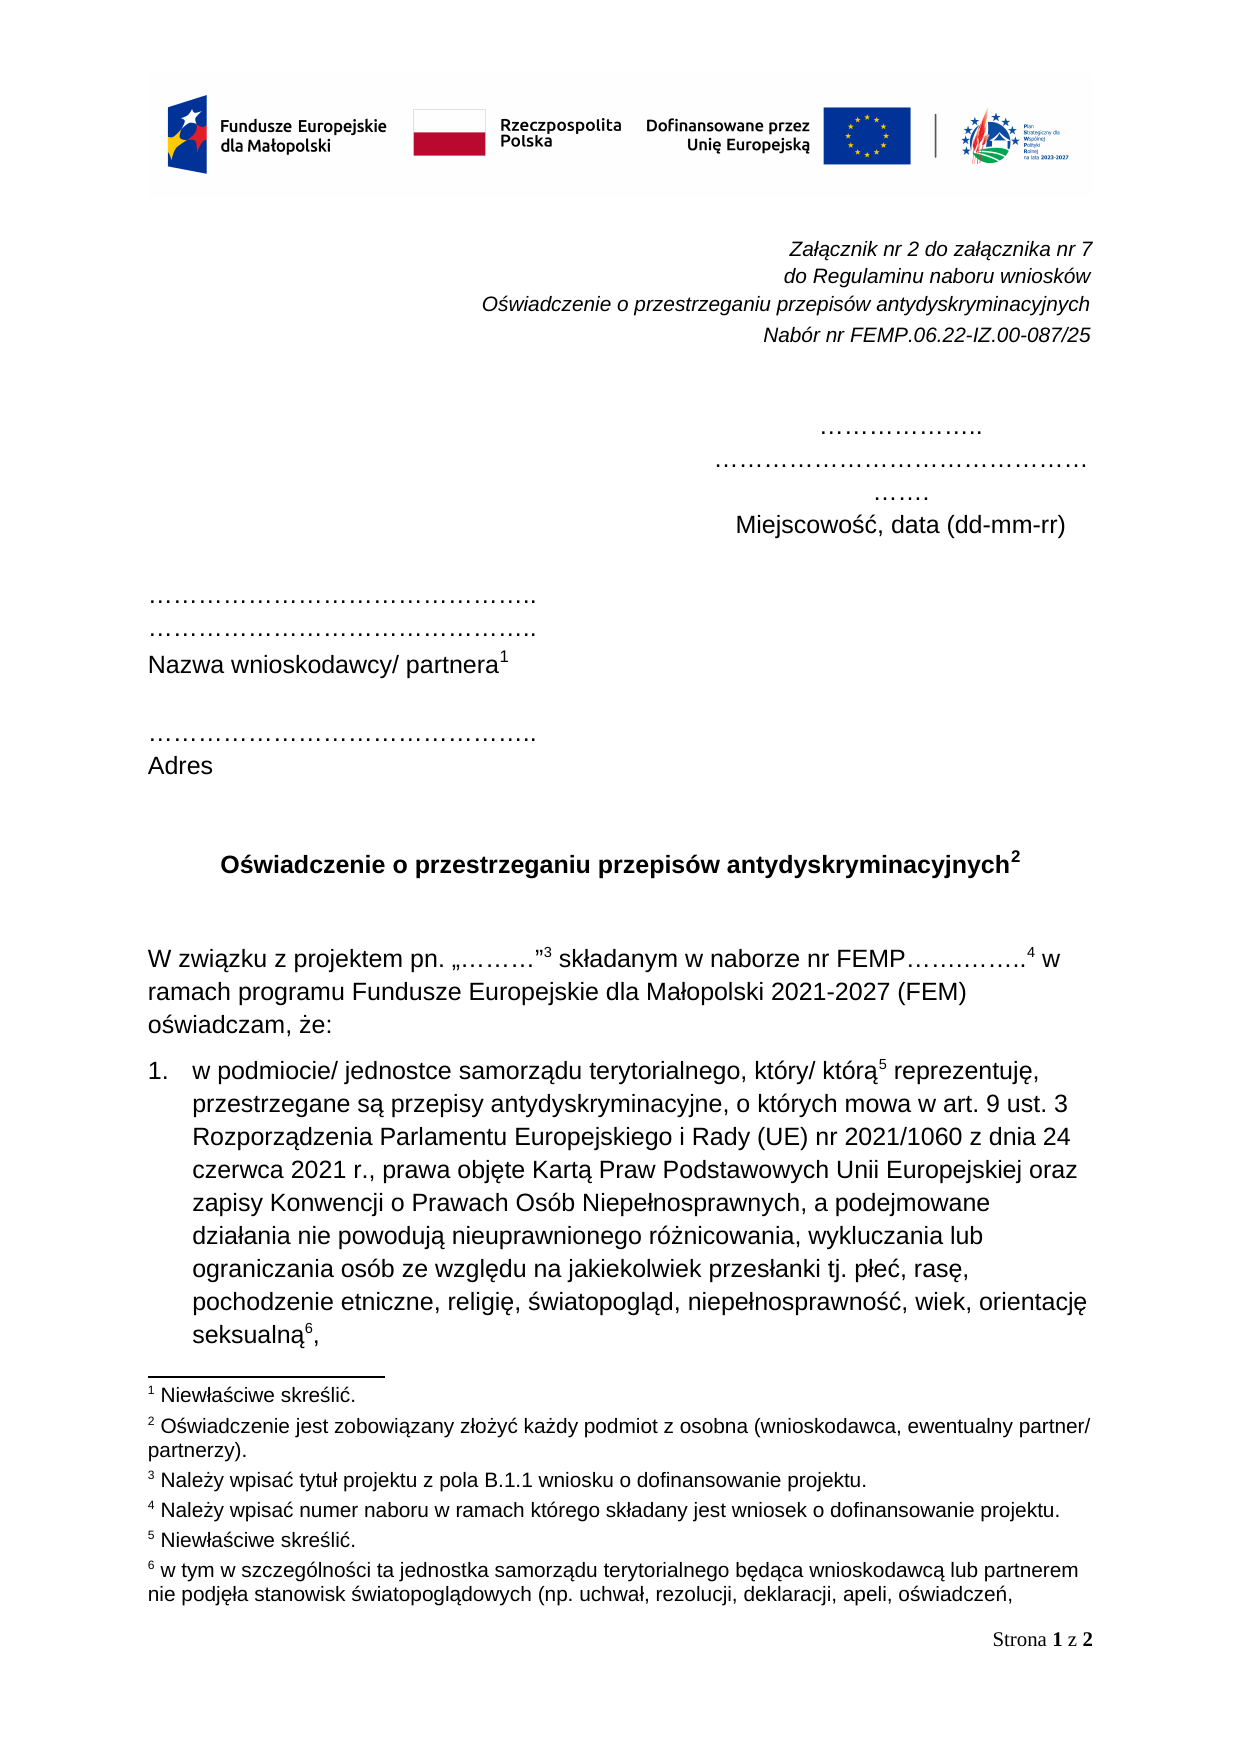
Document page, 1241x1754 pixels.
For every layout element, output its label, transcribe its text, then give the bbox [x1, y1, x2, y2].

text W związku z projektem pn. „………” składanym w naborze nr FEMP…….…….. w ramach programu Fundusze Europejskie dla Małopolski 2021-2027 (FEM) oświadczam, że: [148, 944, 1092, 1039]
text Oświadczenie o przestrzeganiu przepisów antydyskryminacyjnych [148, 846, 1092, 880]
text ……………………………………….. [148, 718, 1092, 747]
list w podmiocie/ jednostce samorządu terytorialnego, który/ którą reprezentuję, przestrzegane są przepisy antydyskryminacyjne, o których mowa w art. 9 ust. 3 Rozporządzenia Parlamentu Europejskiego i Rady (UE) nr 2021/1060 z dnia 24 czerwca 2021 r., prawa objęte Kartą Praw Podstawowych Unii Europejskiej oraz zapisy Konwencji o Prawach Osób Niepełnosprawnych, a podejmowane działania nie powodują nieuprawnionego różnicowania, wykluczania lub ograniczania osób ze względu na jakiekolwiek przesłanki tj. płeć, rasę, pochodzenie etniczne, religię, światopogląd, niepełnosprawność, wiek, orientację seksualną, [148, 1056, 1092, 1349]
text ……………………………………….. [148, 580, 1092, 609]
text Adres [148, 751, 1092, 780]
picture [147, 73, 1093, 198]
text Oświadczenie o przestrzeganiu przepisów antydyskryminacyjnych [148, 292, 1092, 316]
text ………………..……………………………………………. [709, 411, 1092, 506]
text do Regulaminu naboru wniosków [148, 264, 1092, 288]
text Miejscowość, data (dd-mm-rr) [709, 510, 1092, 538]
subtitle Nabór nr FEMP.06.22-IZ.00-087/25 [148, 323, 1092, 347]
text Załącznik nr 2 do załącznika nr 7 [148, 237, 1092, 261]
text ……………………………………….. [148, 613, 1092, 642]
text Nazwa wnioskodawcy/ partnera [148, 646, 1092, 680]
